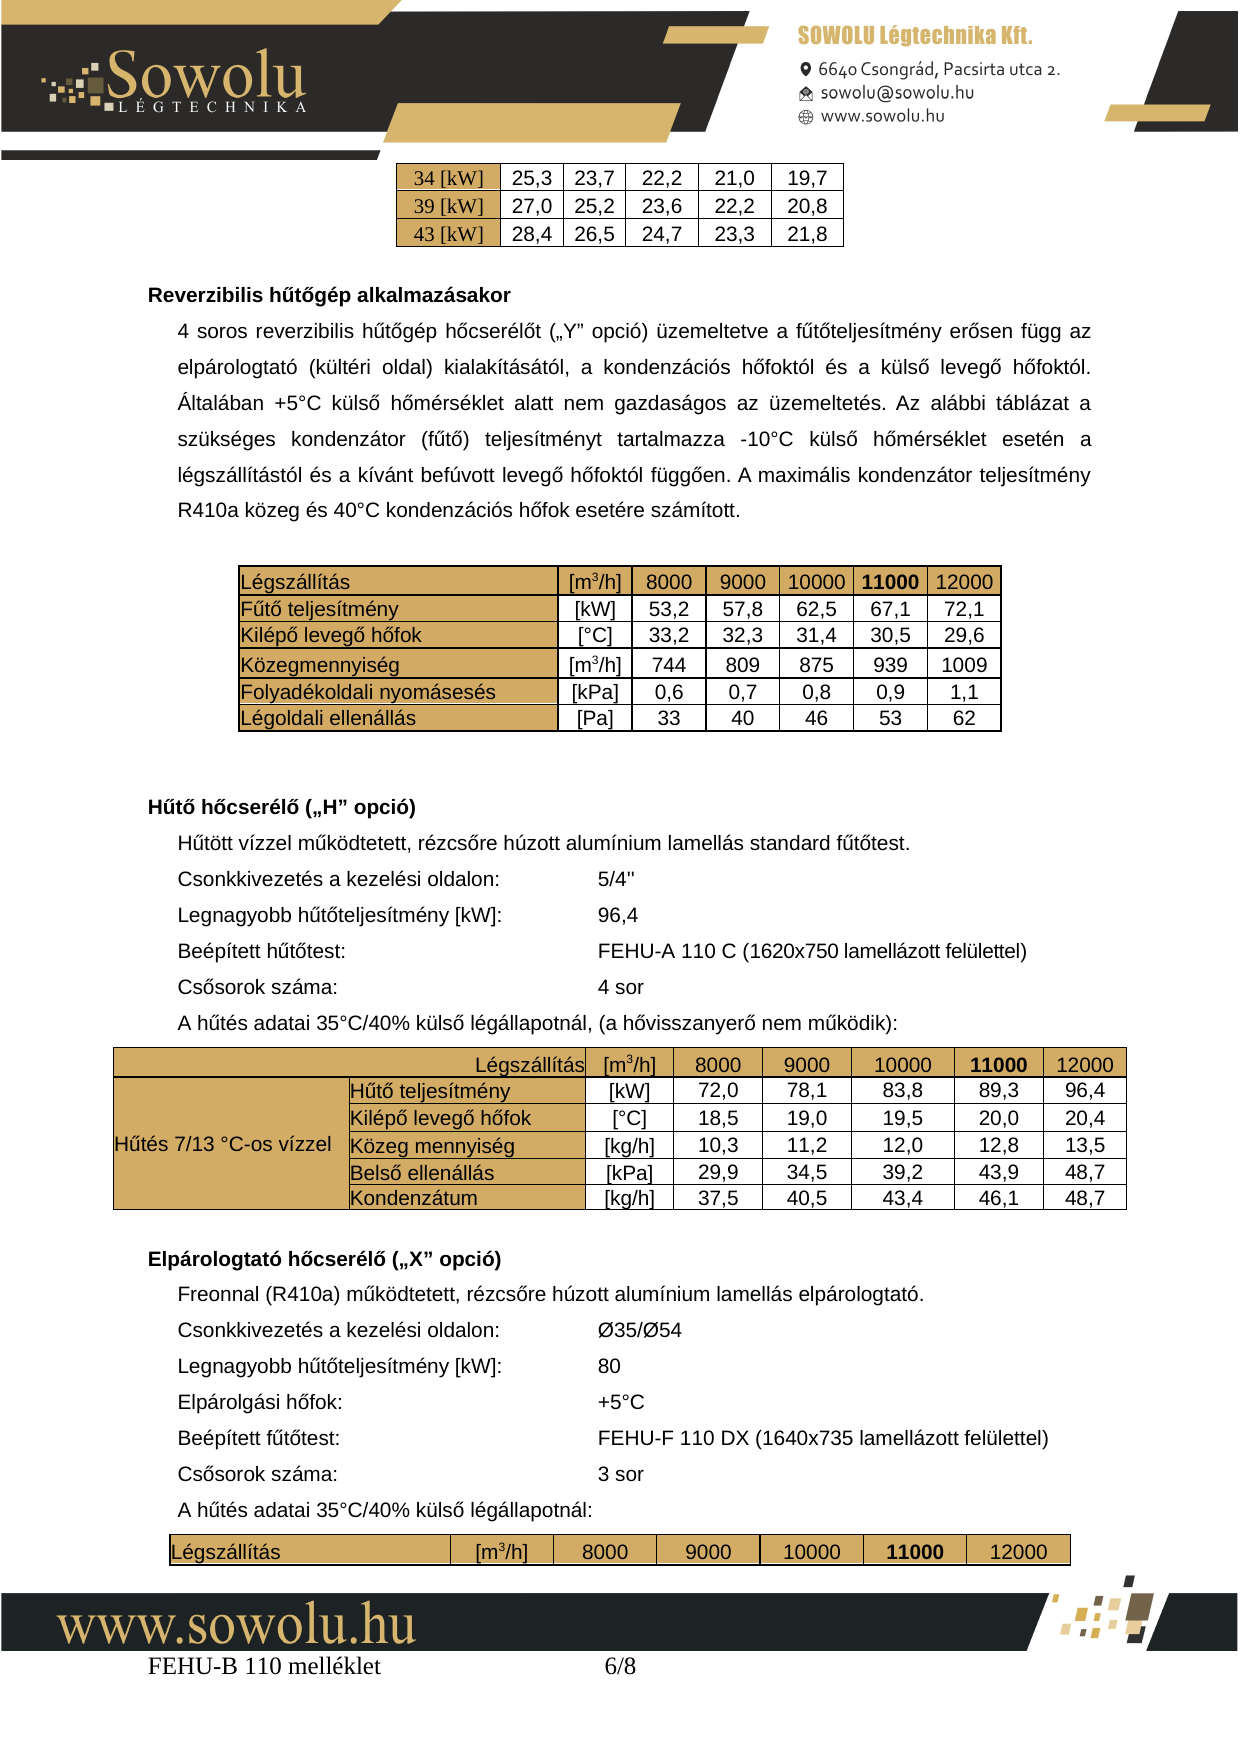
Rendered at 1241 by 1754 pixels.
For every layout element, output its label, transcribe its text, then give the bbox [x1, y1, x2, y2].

text Beépített fűtőtest: FEHU-F 110 DX (1640x735 lamellázott felülettel) [177, 1426, 1092, 1450]
table_header 11000 [854, 567, 927, 594]
table_cell 72,1 [928, 596, 1000, 621]
table_header [m3/h] [559, 567, 631, 594]
table_cell Kilépő levegő hőfok [350, 1104, 585, 1131]
text 4 soros reverzibilis hűtőgép hőcserélőt („Y” opció) üzemeltetve a fűtőteljesítmény erősen függ az elpárologtató (kültéri oldal) kialakításától, a kondenzációs hőfoktól és a külső levegő hőfoktól. Általában + külső hőmérséklet alatt nem gazdaságos az üzemeltetés. Az alábbi táblázat a szükséges kondenzátor (fűtő) teljesítményt tartalmazza -10°C külső hőmérséklet esetén a légszállítástól és a kívánt befúvott levegő hőfoktól függően. A maximális kondenzátor teljesítmény R410a közeg és kondenzációs hőfok esetére számított. [177, 319, 1092, 522]
table_cell 43 [kW] [397, 219, 500, 246]
text Elpárolgási hőfok: + [177, 1390, 1092, 1414]
table_cell 48,7 [1044, 1185, 1126, 1209]
text Csonkkivezetés a kezelési oldalon: Ø35/Ø54 [177, 1318, 1092, 1342]
table_cell 72,0 [674, 1078, 762, 1103]
table_header [m3/h] [451, 1535, 553, 1563]
table_cell 875 [780, 649, 853, 677]
table_cell 62 [928, 705, 1000, 730]
table_header 8000 [633, 567, 705, 594]
table_cell 78,1 [763, 1078, 851, 1103]
table_cell Légoldali ellenállás [240, 705, 557, 730]
table_cell 22,2 [626, 164, 698, 189]
table_cell [kPa] [586, 1159, 673, 1184]
table_cell 53,2 [633, 596, 705, 621]
table_cell [°C] [586, 1104, 673, 1131]
table_header Légszállítás [114, 1048, 585, 1076]
table_cell 19,7 [772, 164, 843, 189]
text A hűtés adatai 35°C/40% külső légállapotnál: [177, 1498, 1092, 1522]
table_cell 20,8 [772, 191, 843, 218]
table_cell 83,8 [852, 1078, 954, 1103]
table_cell Hűtés 7/13 °C-os vízzel [114, 1078, 349, 1209]
table_cell 23,7 [564, 164, 625, 189]
text A hűtés adatai 35°C/40% külső légállapotnál, (a hővisszanyerő nem működik): [177, 1011, 1092, 1035]
table_cell 23,6 [626, 191, 698, 218]
table_cell Fűtő teljesítmény [240, 596, 557, 621]
table_cell 39,2 [852, 1159, 954, 1184]
text Csonkkivezetés a kezelési oldalon: 5/4'' [177, 867, 1092, 891]
table_cell 13,5 [1044, 1132, 1126, 1158]
table_cell 12,8 [955, 1132, 1043, 1158]
table_cell 0,8 [780, 679, 853, 703]
table_cell 21,8 [772, 219, 843, 246]
table_cell 744 [633, 649, 705, 677]
text Freonnal (R410a) működtetett, rézcsőre húzott alumínium lamellás elpárologtató. [177, 1282, 1092, 1306]
table_cell 19,0 [763, 1104, 851, 1131]
table_header 12000 [967, 1535, 1070, 1563]
picture [0, 0, 1238, 159]
table_header 9000 [763, 1048, 851, 1076]
text Reverzibilis hűtőgép alkalmazásakor [148, 283, 1092, 307]
table_cell 24,7 [626, 219, 698, 246]
table_cell 46,1 [955, 1185, 1043, 1209]
table_cell Közegmennyiség [240, 649, 557, 677]
table_cell 28,4 [501, 219, 563, 246]
table_header 10000 [780, 567, 853, 594]
table_cell 25,2 [564, 191, 625, 218]
table_cell 37,5 [674, 1185, 762, 1209]
table_cell 43,4 [852, 1185, 954, 1209]
table_cell 33,2 [633, 622, 705, 647]
table_cell [kg/h] [586, 1132, 673, 1158]
table_cell 46 [780, 705, 853, 730]
table_header 10000 [852, 1048, 954, 1076]
table_cell 32,3 [707, 622, 779, 647]
text Legnagyobb hűtőteljesítmény [kW]: 96,4 [177, 903, 1092, 927]
table_header Légszállítás [240, 567, 557, 594]
table_cell 33 [633, 705, 705, 730]
table_cell 57,8 [707, 596, 779, 621]
text Legnagyobb hűtőteljesítmény [kW]: 80 [177, 1354, 1092, 1378]
table_header 9000 [707, 567, 779, 594]
table_cell 96,4 [1044, 1078, 1126, 1103]
table_cell 11,2 [763, 1132, 851, 1158]
table_header [m3/h] [586, 1048, 673, 1076]
table_cell 43,9 [955, 1159, 1043, 1184]
table_cell Közeg mennyiség [350, 1132, 585, 1158]
table_cell 809 [707, 649, 779, 677]
table_cell 30,5 [854, 622, 927, 647]
table_header 11000 [864, 1535, 966, 1563]
text Csősorok száma: 3 sor [177, 1462, 1092, 1486]
table_header 12000 [1044, 1048, 1126, 1076]
table_cell Kondenzátum [350, 1185, 585, 1209]
table_cell 20,4 [1044, 1104, 1126, 1131]
table_header 10000 [761, 1535, 863, 1563]
text Hűtött vízzel működtetett, rézcsőre húzott alumínium lamellás standard fűtőtest. [177, 831, 1092, 855]
table_cell Hűtő teljesítmény [350, 1078, 585, 1103]
table_cell [kg/h] [586, 1185, 673, 1209]
table_cell 22,2 [699, 191, 771, 218]
table_cell 48,7 [1044, 1159, 1126, 1184]
table_cell 67,1 [854, 596, 927, 621]
picture [0, 1575, 1236, 1651]
table_cell 27,0 [501, 191, 563, 218]
table_cell [°C] [559, 622, 631, 647]
text Csősorok száma: 4 sor [177, 975, 1092, 999]
table_cell 40 [707, 705, 779, 730]
table_cell 20,0 [955, 1104, 1043, 1131]
table_cell 53 [854, 705, 927, 730]
table_cell Belső ellenállás [350, 1159, 585, 1184]
table_cell [kW] [559, 596, 631, 621]
table_cell Kilépő levegő hőfok [240, 622, 557, 647]
table_header 12000 [928, 567, 1000, 594]
table_cell 29,9 [674, 1159, 762, 1184]
table_cell 39 [kW] [397, 191, 500, 218]
table_cell 23,3 [699, 219, 771, 246]
table_cell 31,4 [780, 622, 853, 647]
table_cell Folyadékoldali nyomásesés [240, 679, 557, 703]
table_header 8000 [674, 1048, 762, 1076]
table_header 9000 [657, 1535, 759, 1563]
table_cell 10,3 [674, 1132, 762, 1158]
table_cell 0,9 [854, 679, 927, 703]
table_cell 21,0 [699, 164, 771, 189]
text Beépített hűtőtest: FEHU-A 110 C (1620x750 lamellázott felülettel) [177, 939, 1092, 963]
table_cell 19,5 [852, 1104, 954, 1131]
table_cell 89,3 [955, 1078, 1043, 1103]
table_cell 34 [kW] [397, 164, 500, 189]
table_cell 1,1 [928, 679, 1000, 703]
table_cell 25,3 [501, 164, 563, 189]
table_cell 26,5 [564, 219, 625, 246]
table_header 11000 [955, 1048, 1043, 1076]
table_cell 62,5 [780, 596, 853, 621]
table_cell [m3/h] [559, 649, 631, 677]
table_header Légszállítás [171, 1535, 450, 1563]
table_cell 1009 [928, 649, 1000, 677]
table_cell 29,6 [928, 622, 1000, 647]
table_cell 18,5 [674, 1104, 762, 1131]
table_cell 34,5 [763, 1159, 851, 1184]
text Hűtő hőcserélő („H” opció) [148, 795, 1092, 819]
table_cell 40,5 [763, 1185, 851, 1209]
table_cell 939 [854, 649, 927, 677]
table_cell 0,7 [707, 679, 779, 703]
table_cell [Pa] [559, 705, 631, 730]
table_cell 12,0 [852, 1132, 954, 1158]
table_cell [kW] [586, 1078, 673, 1103]
table_cell [kPa] [559, 679, 631, 703]
table_cell 0,6 [633, 679, 705, 703]
text Elpárologtató hőcserélő („X” opció) [148, 1246, 1092, 1270]
table_header 8000 [554, 1535, 656, 1563]
